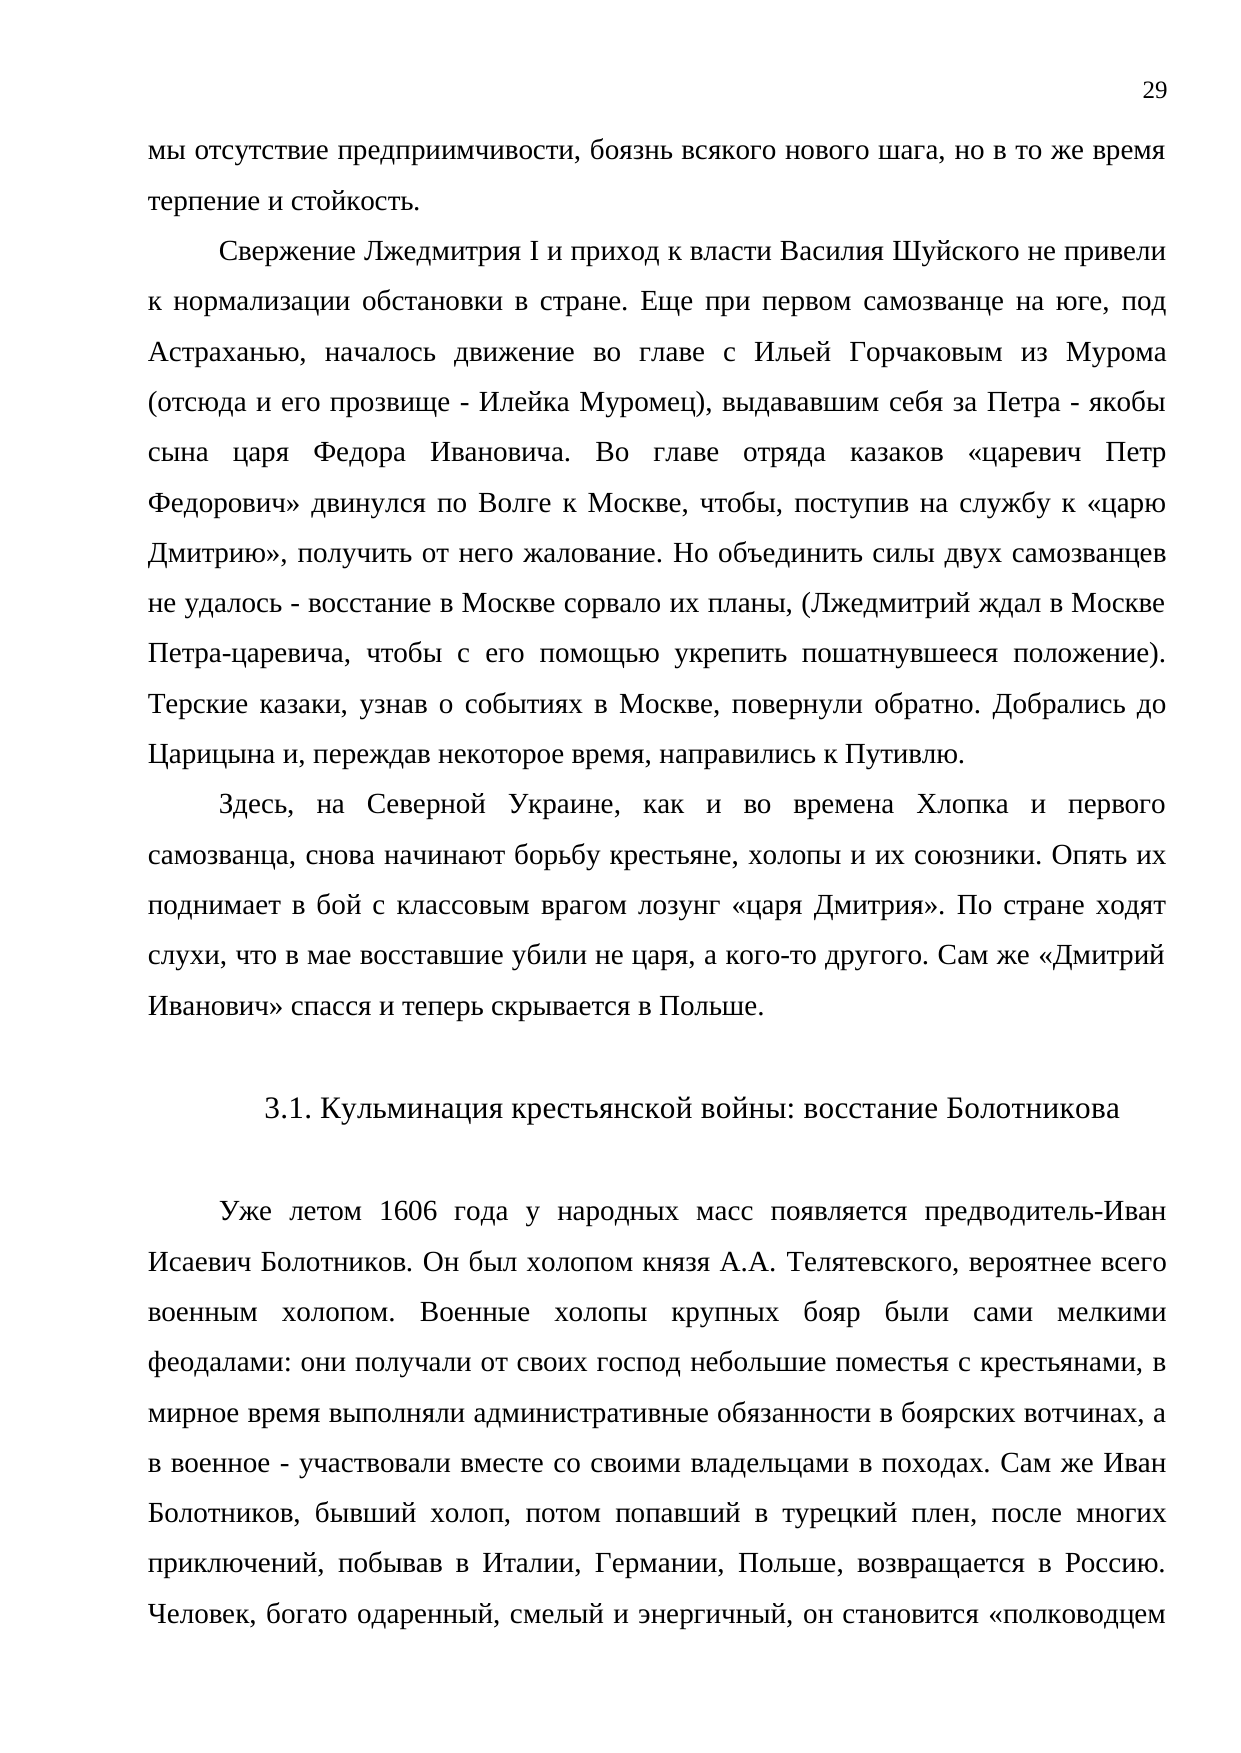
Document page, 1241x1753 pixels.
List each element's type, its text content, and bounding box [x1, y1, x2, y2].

text Здесь, на Северной Украине, как и во времена Хлопка и первого самозванца, снова начинают борьбу крестьяне, холопы и их союзники. Опять их поднимает в бой с классовым врагом лозунг «царя Дмитрия». По стране ходят слухи, что в мае восставшие убили не царя, а кого-то другого. Сам же «Дмитрий Иванович» спасся и теперь скрывается в Польше. [148, 787, 1167, 1022]
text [148, 1194, 1167, 1630]
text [148, 133, 1167, 217]
subtitle 3.1. Кульминация крестьянской войны: восстание Болотникова [148, 1089, 1167, 1125]
text Свержение Лжедмитрия I и приход к власти Василия Шуйского не привели к нормализации обстановки в стране. Еще при первом самозванце на юге, под Астраханью, началось движение во главе с Ильей Горчаковым из Мурома (отсюда и его прозвище - Илейка Муромец), выдававшим себя за Петра - якобы сына царя Федора Ивановича. Во главе отряда казаков «царевич Петр Федорович» двинулся по Волге к Москве, чтобы, поступив на службу к «царю Дмитрию», получить от него жалование. Но объединить силы двух самозванцев не удалось - восстание в Москве сорвало их планы, (Лжедмитрий ждал в Москве Петра-царевича, чтобы с его помощью укрепить пошатнувшееся положение). Терские казаки, узнав о событиях в Москве, повернули обратно. Добрались до Царицына и, переждав некоторое время, направились к Путивлю. [148, 233, 1167, 770]
